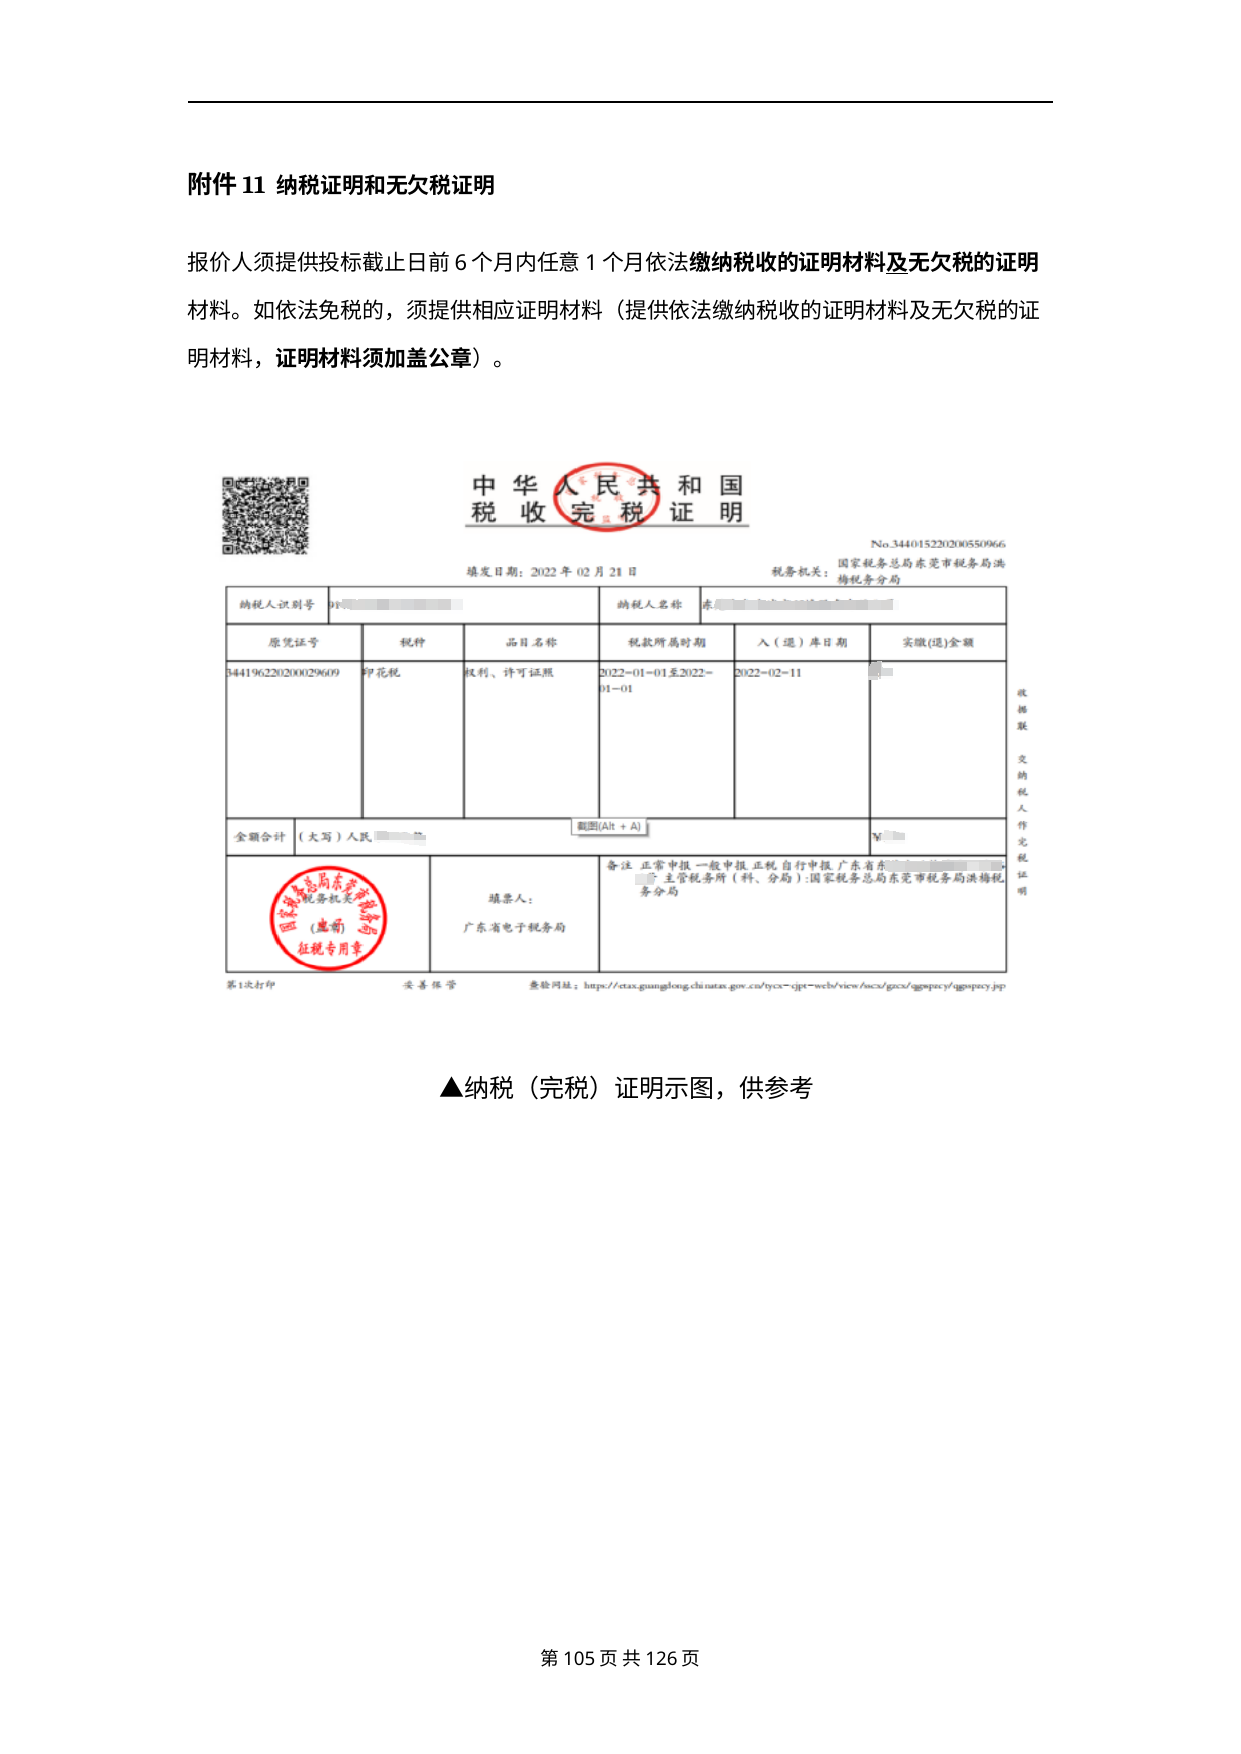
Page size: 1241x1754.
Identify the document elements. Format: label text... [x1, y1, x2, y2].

subtitle 附件11 纳税证明和无欠税证明 [187, 164, 1053, 201]
text 报价人须提供投标截止日前6个月内任意1个月依法缴纳税收的证明材料及无欠税的证明材料。如依法免税的，须提供相应证明材料（提供依法缴纳税收的证明材料及无欠税的证明材料，证明材料须加盖公章）。 [187, 245, 1053, 372]
picture [193, 425, 1045, 1026]
